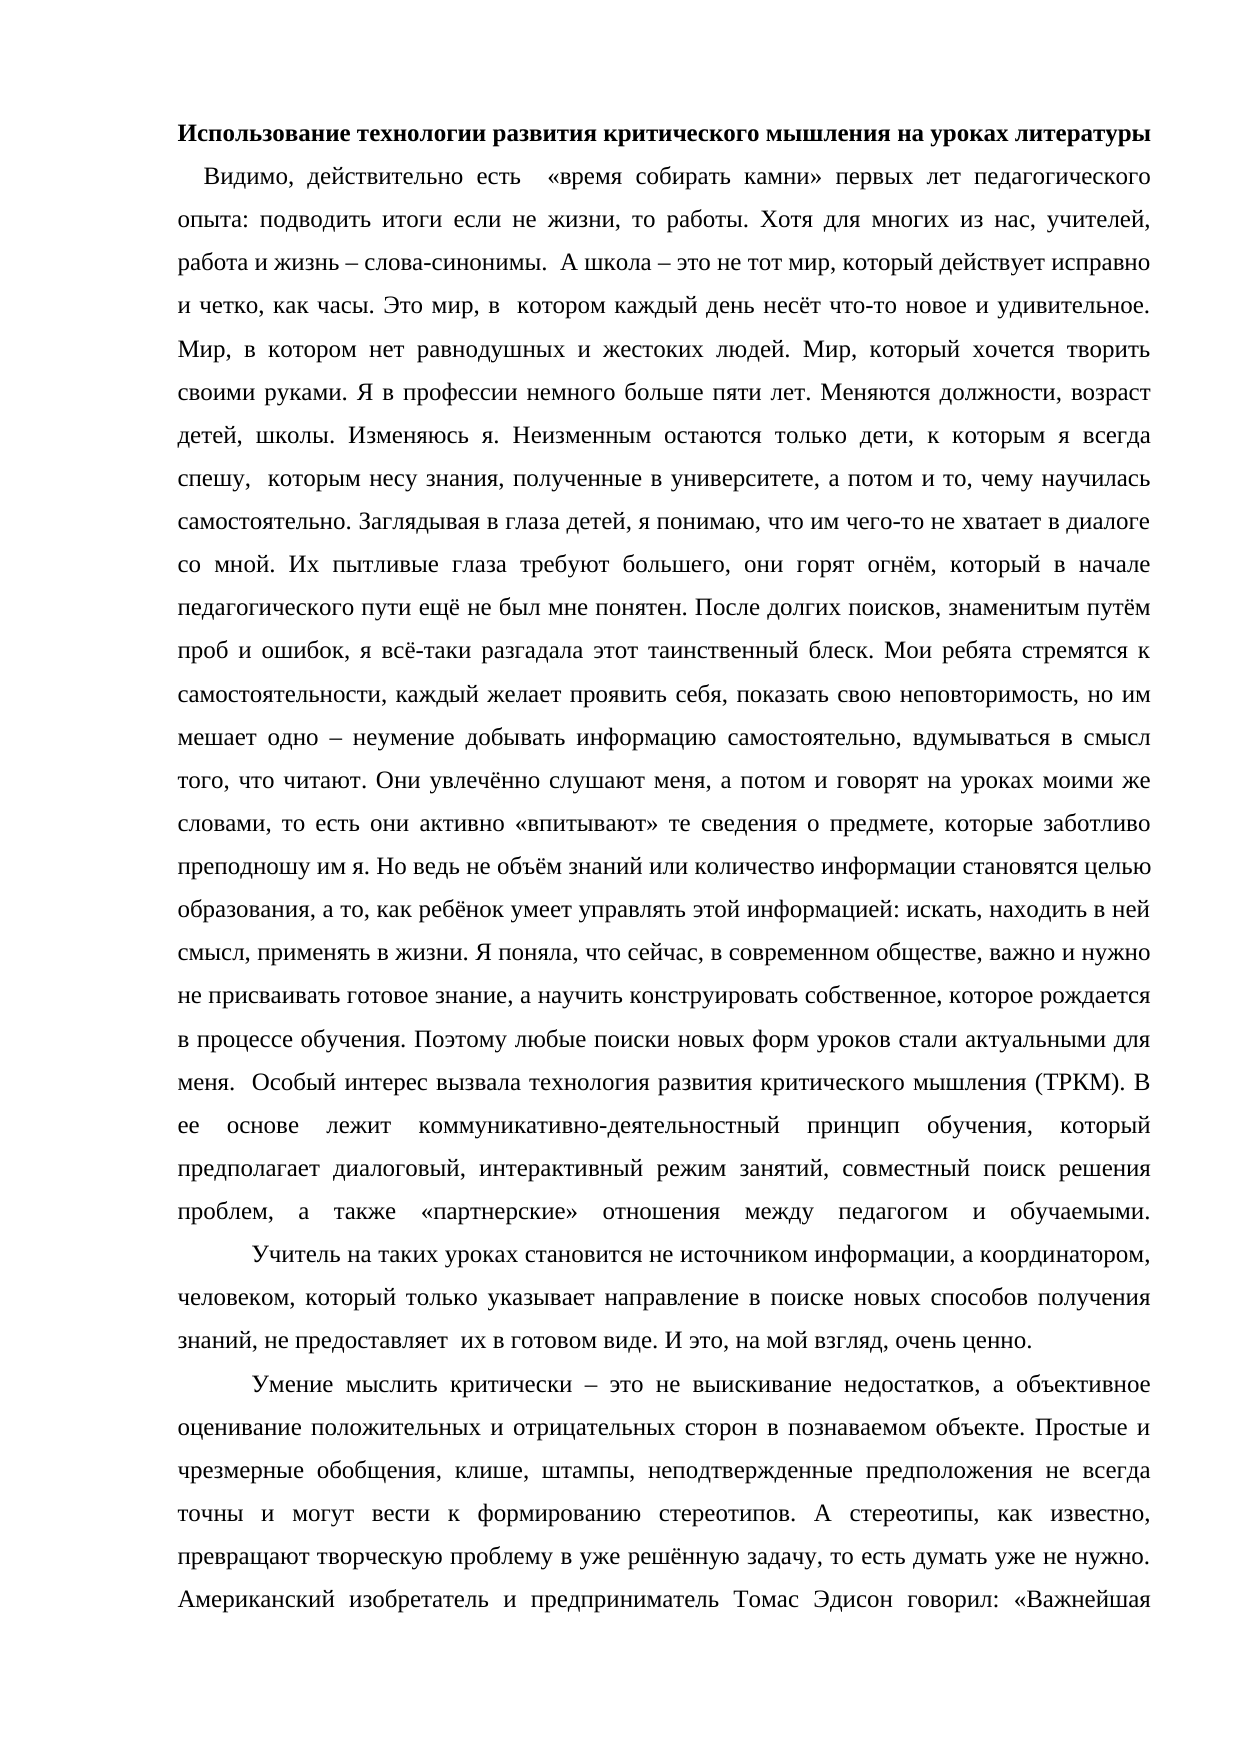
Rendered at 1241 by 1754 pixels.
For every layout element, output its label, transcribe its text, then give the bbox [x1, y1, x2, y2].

text Использование технологии развития критического мышления на уроках литературы [177, 118, 1152, 147]
text Видимо, действительно есть «время собирать камни» первых лет педагогического опыта: подводить итоги если не жизни, то работы. Хотя для многих из нас, учителей, работа и жизнь – слова-синонимы. А школа – это не тот мир, который действует исправно и четко, как часы. Это мир, в котором каждый день несёт что-то новое и удивительное. Мир, в котором нет равнодушных и жестоких людей. Мир, который хочется творить своими руками. Я в профессии немного больше пяти лет. Меняются должности, возраст детей, школы. Изменяюсь я. Неизменным остаются только дети, к которым я всегда спешу, которым несу знания, полученные в университете, а потом и то, чему научилась самостоятельно. Заглядывая в глаза детей, я понимаю, что им чего-то не хватает в диалоге со мной. Их пытливые глаза требуют большего, они горят огнём, который в начале педагогического пути ещё не был мне понятен. После долгих поисков, знаменитым путём проб и ошибок, я всё-таки разгадала этот таинственный блеск. Мои ребята стремятся к самостоятельности, каждый желает проявить себя, показать свою неповторимость, но им мешает одно – неумение добывать информацию самостоятельно, вдумываться в смысл того, что читают. Они увлечённо слушают меня, а потом и говорят на уроках моими же словами, то есть они активно «впитывают» те сведения о предмете, которые заботливо преподношу им я. Но ведь не объём знаний или количество информации становятся целью образования, а то, как ребёнок умеет управлять этой информацией: искать, находить в ней смысл, применять в жизни. Я поняла, что сейчас, в современном обществе, важно и нужно не присваивать готовое знание, а научить конструировать собственное, которое рождается в процессе обучения. Поэтому любые поиски новых форм уроков стали актуальными для меня. Особый интерес вызвала технология развития критического мышления (ТРКМ). В ее основе лежит коммуникативно-деятельностный принцип обучения, который предполагает диалоговый, интерактивный режим занятий, совместный поиск решения проблем, а также «партнерские» отношения между педагогом и обучаемыми. Учитель на таких уроках становится не источником информации, а координатором, человеком, который только указывает направление в поиске новых способов получения знаний, не предоставляет их в готовом виде. И это, на мой взгляд, очень ценно. [177, 161, 1152, 1354]
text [177, 1369, 1152, 1613]
